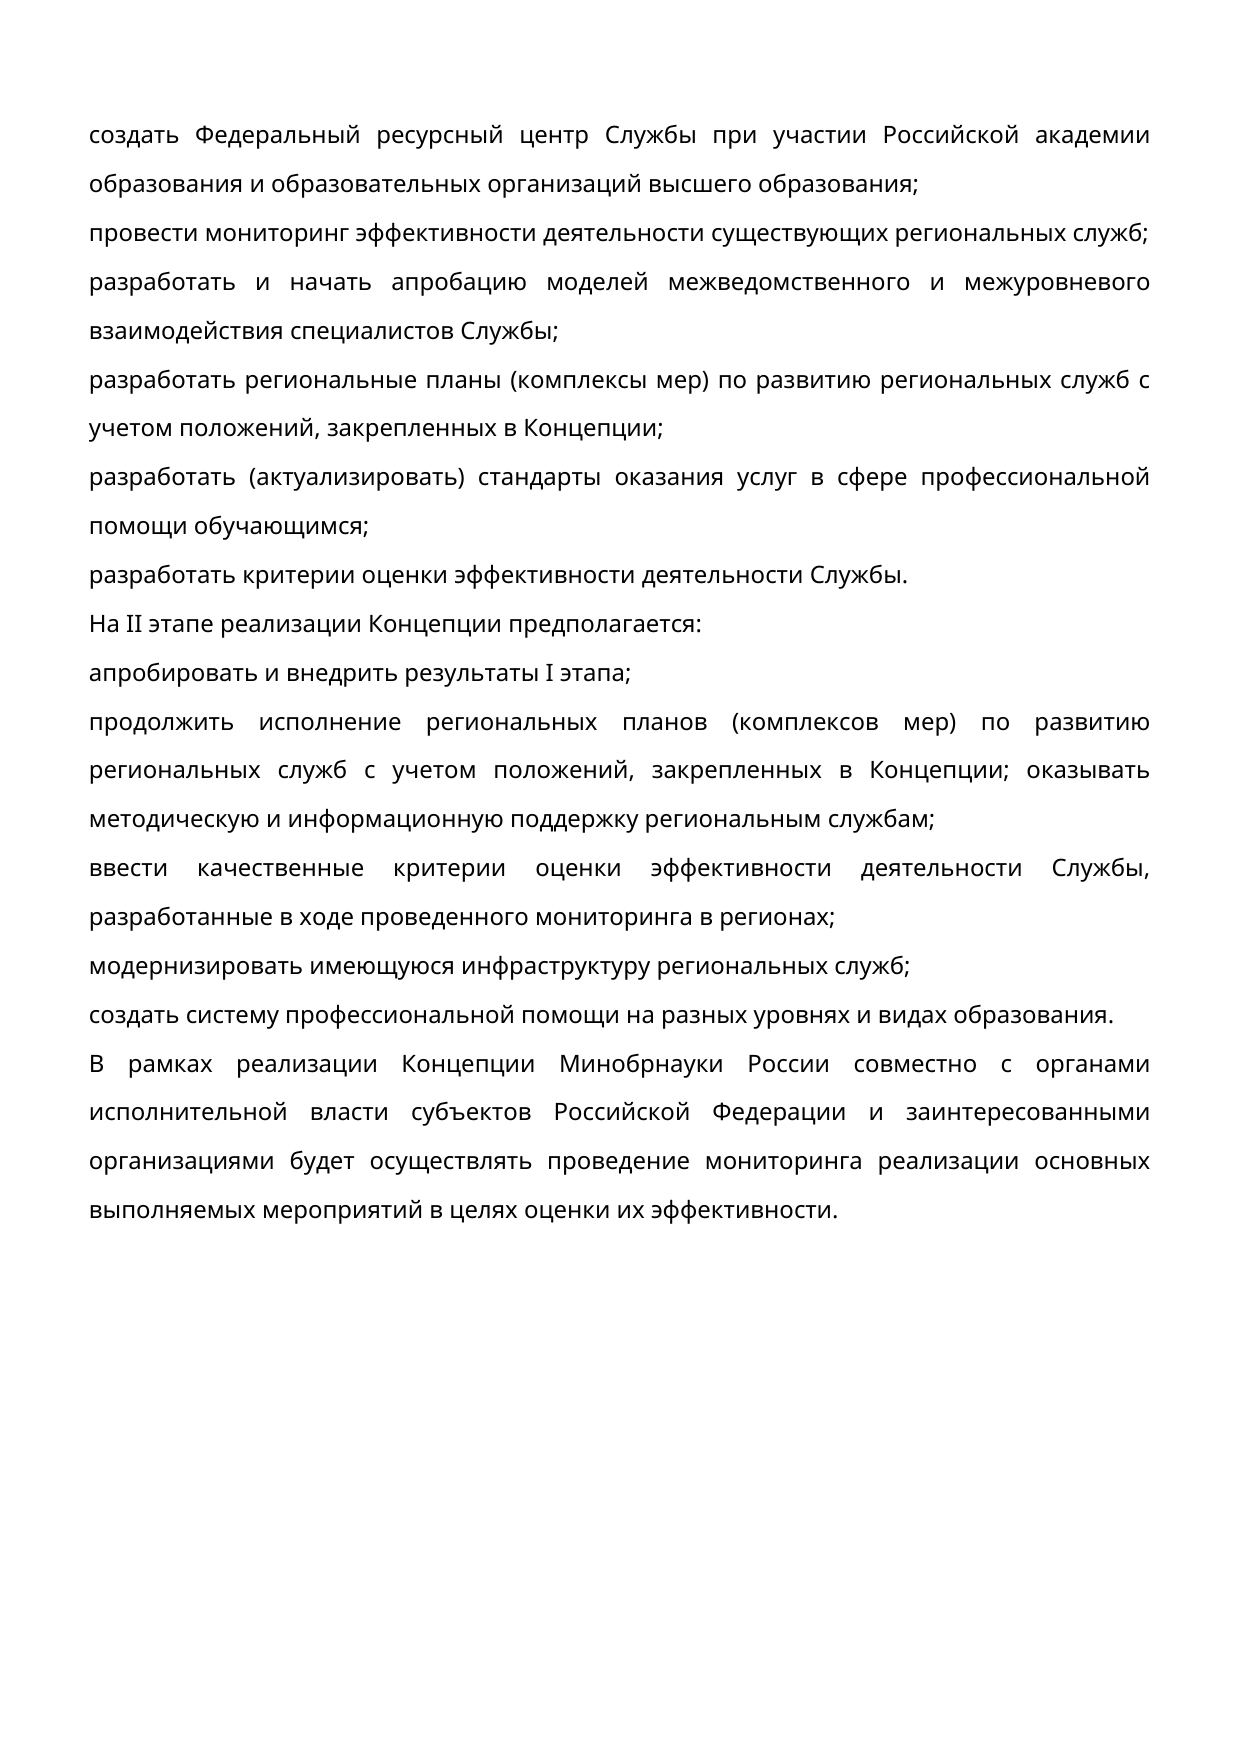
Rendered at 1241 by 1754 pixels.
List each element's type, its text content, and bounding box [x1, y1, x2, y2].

text создать систему профессиональной помощи на разных уровнях и видах образования. [89, 997, 1152, 1030]
text провести мониторинг эффективности деятельности существующих региональных служб; [89, 216, 1152, 248]
text апробировать и внедрить результаты I этапа; [89, 656, 1152, 688]
text разработать региональные планы (комплексы мер) по развитию региональных служб с учетом положений, закрепленных в Концепции; [89, 362, 1152, 444]
text разработать (актуализировать) стандарты оказания услуг в сфере профессиональной помощи обучающимся; [89, 460, 1152, 542]
text создать Федеральный ресурсный центр Службы при участии Российской академии образования и образовательных организаций высшего образования; [89, 118, 1152, 199]
text продолжить исполнение региональных планов (комплексов мер) по развитию региональных служб с учетом положений, закрепленных в Концепции; оказывать методическую и информационную поддержку региональным службам; [89, 704, 1152, 835]
text разработать и начать апробацию моделей межведомственного и межуровневого взаимодействия специалистов Службы; [89, 265, 1152, 346]
text В рамках реализации Концепции Минобрнауки России совместно с органами исполнительной власти субъектов Российской Федерации и заинтересованными организациями будет осуществлять проведение мониторинга реализации основных выполняемых мероприятий в целях оценки их эффективности. [89, 1046, 1152, 1226]
text модернизировать имеющуюся инфраструктуру региональных служб; [89, 949, 1152, 981]
text ввести качественные критерии оценки эффективности деятельности Службы, разработанные в ходе проведенного мониторинга в регионах; [89, 851, 1152, 932]
text разработать критерии оценки эффективности деятельности Службы. [89, 558, 1152, 590]
text На II этапе реализации Концепции предполагается: [89, 607, 1152, 639]
